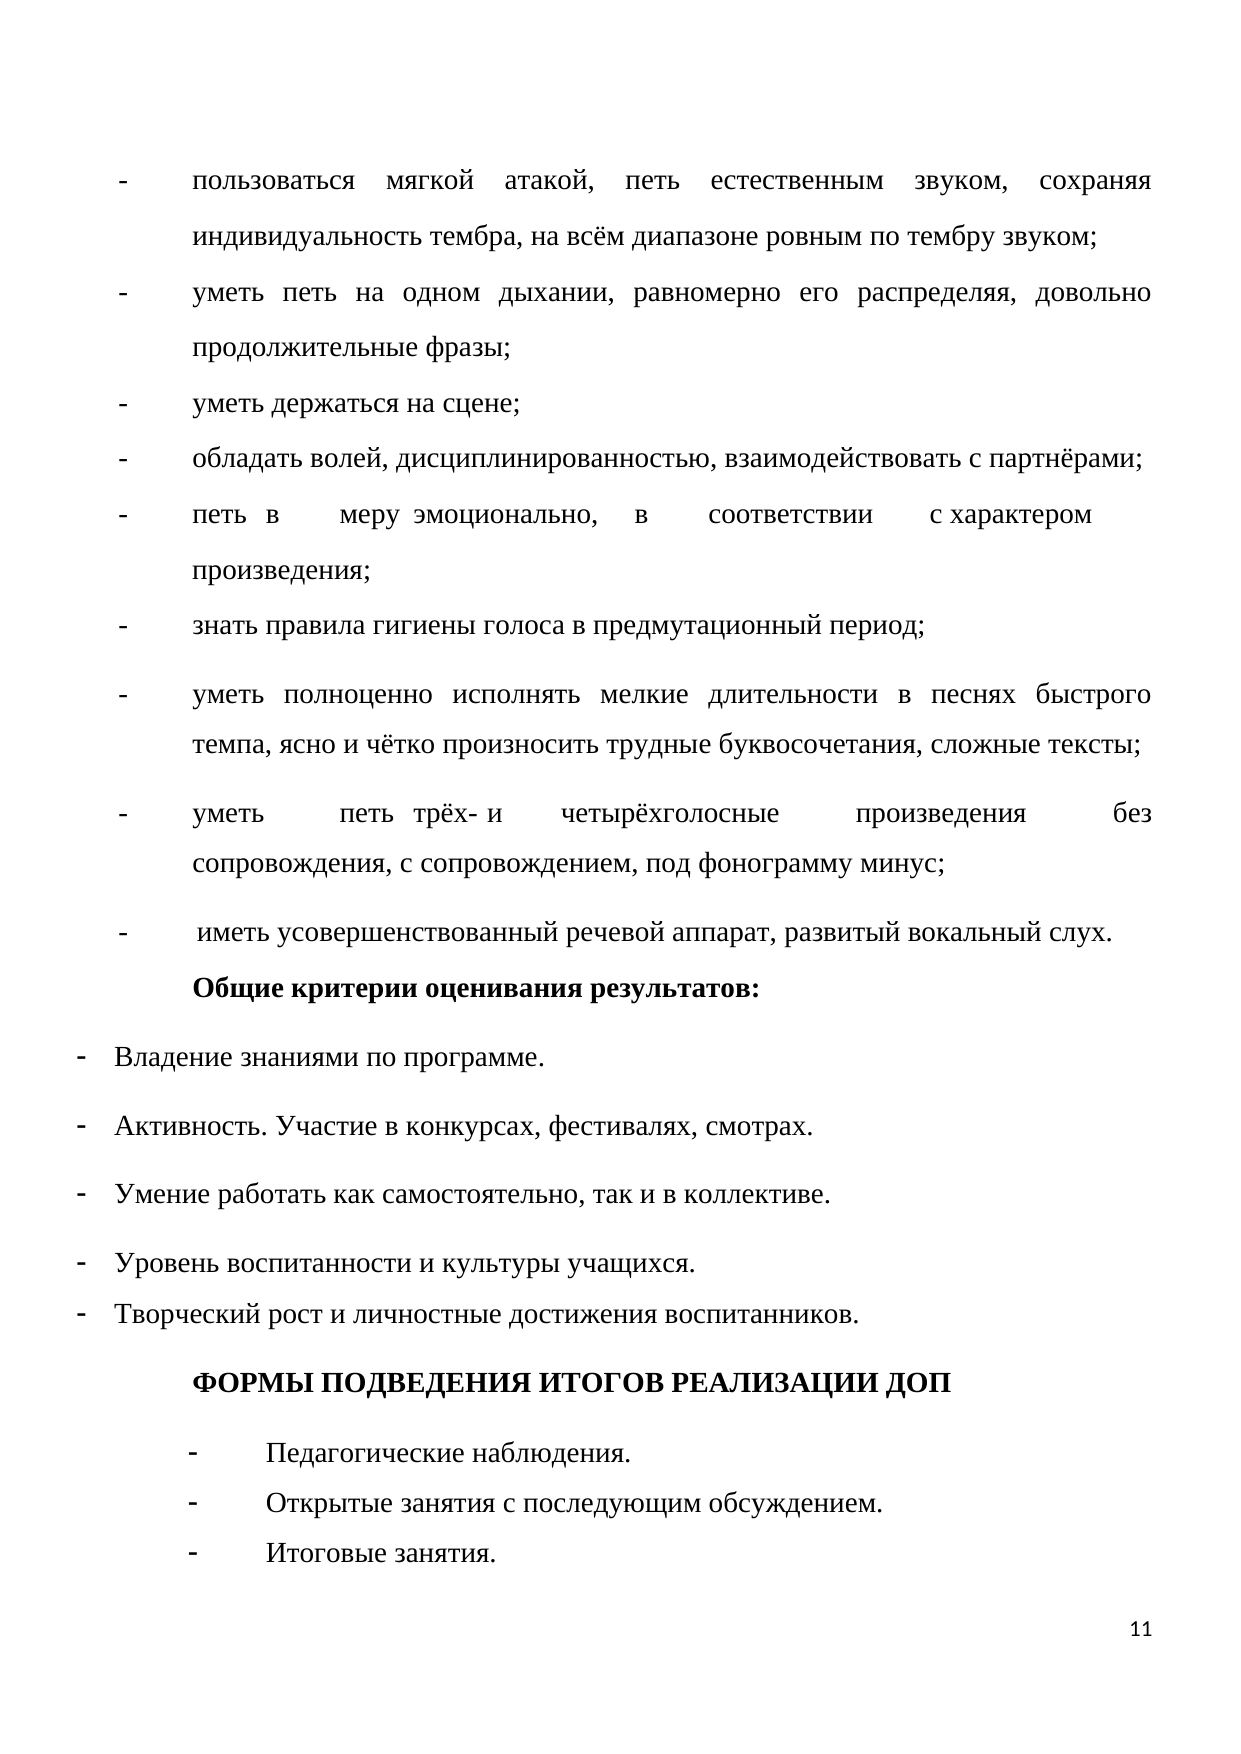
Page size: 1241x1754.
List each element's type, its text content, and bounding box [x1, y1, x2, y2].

list петь в меру эмоционально, в соответствии с характером [118, 496, 1152, 529]
list Педагогические наблюдения. [114, 1435, 1152, 1468]
list Творческий рост и личностные достижения воспитанников. [76, 1296, 1152, 1329]
list Уровень воспитанности и культуры учащихся. [76, 1245, 1152, 1279]
list уметь держаться на сцене; [118, 385, 1152, 418]
list знать правила гигиены голоса в предмутационный период; [118, 607, 1152, 641]
text произведения; [118, 552, 1152, 586]
list Открытые занятия с последующим обсуждением. [114, 1485, 1152, 1519]
list Активность. Участие в конкурсах, фестивалях, смотрах. [76, 1108, 1152, 1141]
list обладать волей, дисциплинированностью, взаимодействовать с партнёрами; [118, 440, 1152, 474]
list уметь полноценно исполнять мелкие длительности в песнях быстрого темпа, ясно и чётко произносить трудные буквосочетания, сложные тексты; [118, 676, 1152, 760]
text Общие критерии оценивания результатов: [118, 970, 1152, 1003]
list Владение знаниями по программе. [76, 1039, 1152, 1073]
list иметь усовершенствованный речевой аппарат, развитый вокальный слух. [118, 914, 1152, 947]
list Умение работать как самостоятельно, так и в коллективе. [76, 1176, 1152, 1210]
list уметь петь на одном дыхании, равномерно его распределяя, довольно продолжительные фразы; [118, 274, 1152, 362]
list Итоговые занятия. [114, 1536, 1152, 1569]
list пользоваться мягкой атакой, петь естественным звуком, сохраняя индивидуальность тембра, на всём диапазоне ровным по тембру звуком; [118, 162, 1152, 251]
text ФОРМЫ ПОДВЕДЕНИЯ ИТОГОВ РЕАЛИЗАЦИИ ДОП [118, 1366, 1152, 1399]
list уметь петь трёх- и четырёхголосные произведения без сопровождения, с сопровождением, под фонограмму минус; [118, 795, 1152, 879]
